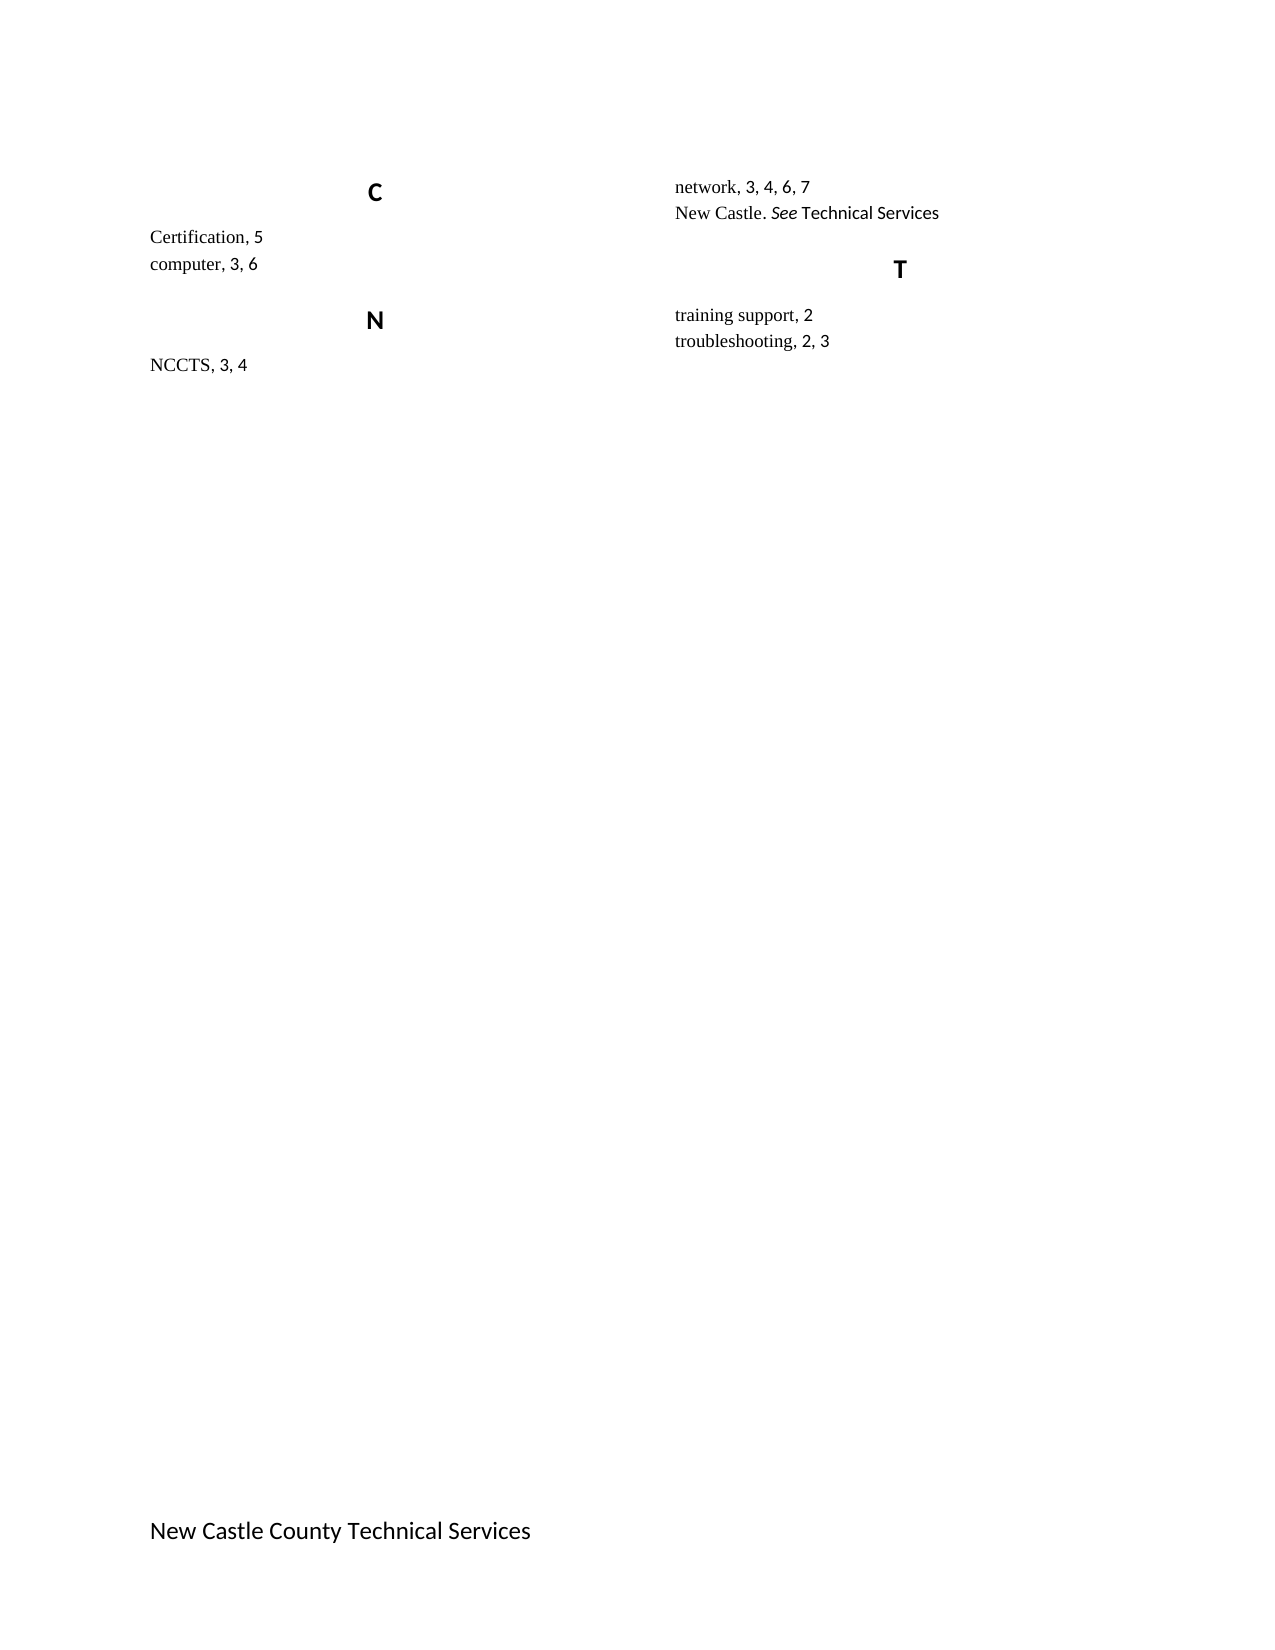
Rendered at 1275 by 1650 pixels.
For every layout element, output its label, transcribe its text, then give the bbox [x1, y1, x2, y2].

text Certification, 5 [150, 225, 600, 248]
text troubleshooting, 2, 3 [675, 329, 1125, 352]
text network, 3, 4, 6, 7 [675, 175, 1125, 198]
text New Castle. See Technical Services [675, 201, 1125, 224]
text computer, 3, 6 [150, 252, 600, 275]
text training support, 2 [675, 303, 1125, 326]
text NCCTS, 3, 4 [150, 353, 600, 376]
subtitle C [150, 175, 600, 208]
subtitle N [150, 303, 600, 336]
subtitle T [675, 253, 1125, 286]
